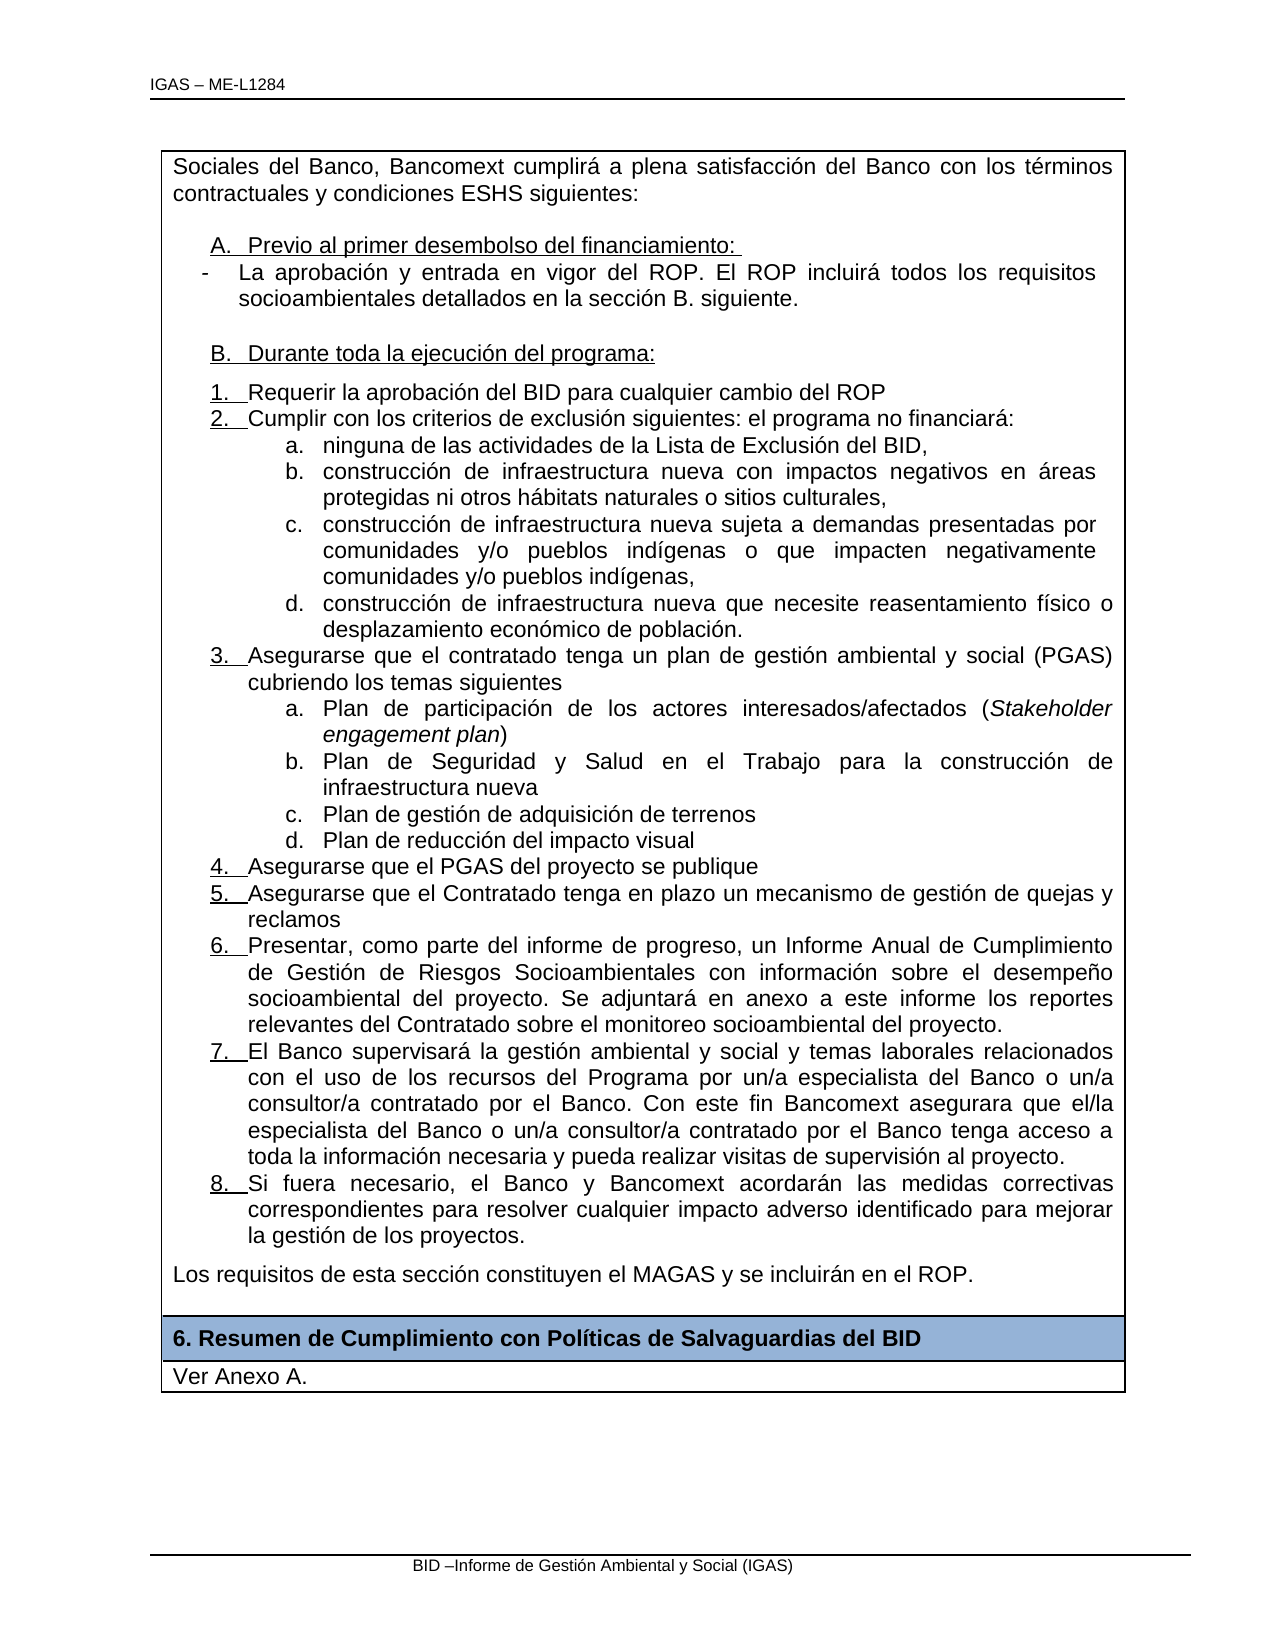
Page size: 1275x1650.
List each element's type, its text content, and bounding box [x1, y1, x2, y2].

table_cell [162, 152, 1124, 1315]
table_cell Ver Anexo A. [162, 1361, 1124, 1391]
table_cell 6. Resumen de Cumplimiento con Políticas de Salvaguardias del BID [162, 1316, 1124, 1360]
